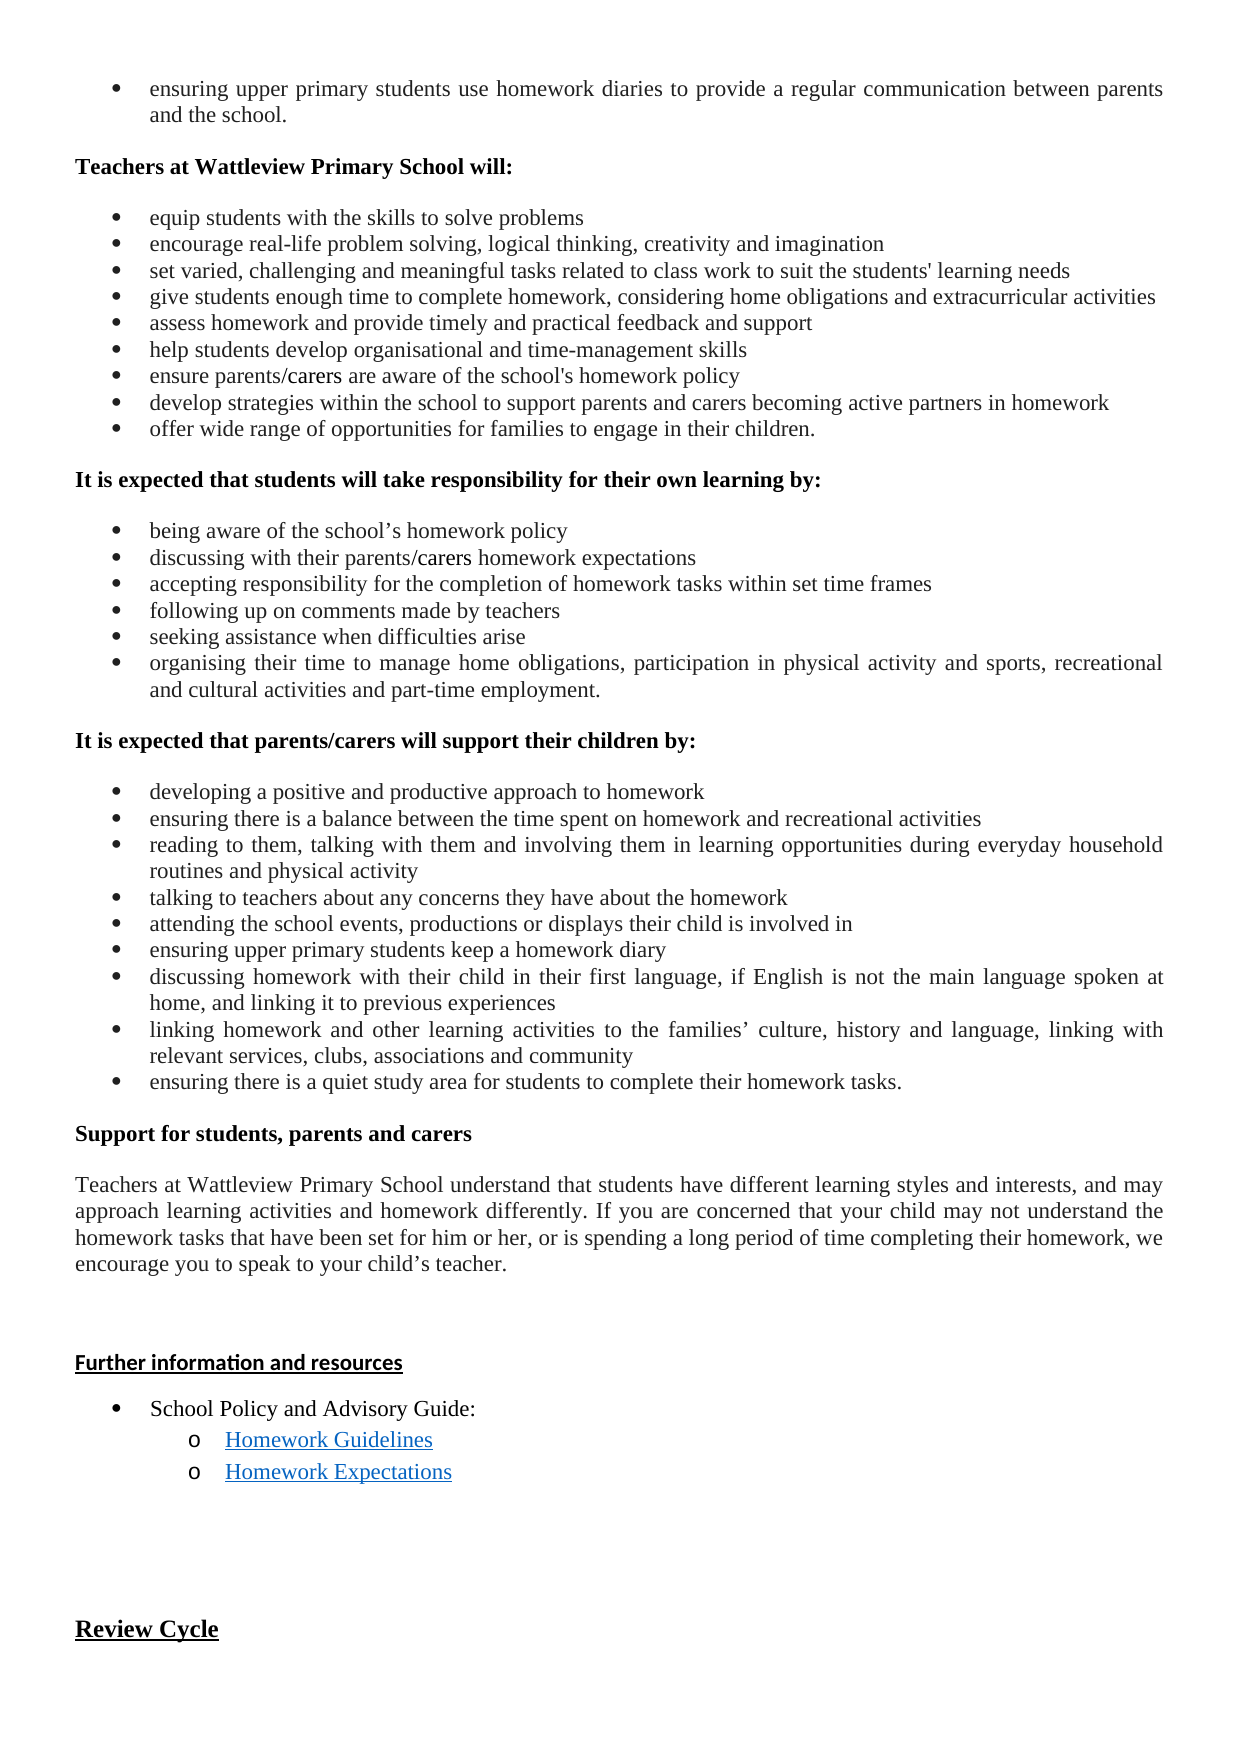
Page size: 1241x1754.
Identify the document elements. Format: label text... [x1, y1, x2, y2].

list School Policy and Advisory Guide: [112, 1395, 1165, 1422]
list help students develop organisational and time-management skills [112, 336, 1165, 362]
list develop strategies within the school to support parents and carers becoming active partners in homework [112, 388, 1165, 415]
text Teachers at Wattleview Primary School will: [75, 153, 1165, 179]
text Further information and resources [75, 1348, 1165, 1376]
list equip students with the skills to solve problems [112, 204, 1165, 230]
text Support for students, parents and carers [75, 1120, 1165, 1146]
list ensuring there is a quiet study area for students to complete their homework tasks. [112, 1068, 1165, 1095]
list developing a positive and productive approach to homework [112, 778, 1165, 805]
list ensure parents/carers are aware of the school's homework policy [112, 362, 1165, 388]
list organising their time to manage home obligations, participation in physical activity and sports, recreational and cultural activities and part-time employment. [112, 649, 1165, 702]
text It is expected that students will take responsibility for their own learning by: [75, 466, 1165, 493]
list ensuring there is a balance between the time spent on homework and recreational activities [112, 805, 1165, 831]
list linking homework and other learning activities to the families’ culture, history and language, linking with relevant services, clubs, associations and community [112, 1016, 1165, 1068]
list offer wide range of opportunities for families to engage in their children. [112, 415, 1165, 441]
list being aware of the school’s homework policy [112, 518, 1165, 544]
list attending the school events, productions or displays their child is involved in [112, 910, 1165, 937]
list give students enough time to complete homework, considering home obligations and extracurricular activities [112, 283, 1165, 309]
list ensuring upper primary students use homework diaries to provide a regular communication between parents and the school. [112, 75, 1165, 128]
list set varied, challenging and meaningful tasks related to class work to suit the students' learning needs [112, 257, 1165, 283]
list Homework Guidelines [187, 1426, 1165, 1454]
list accepting responsibility for the completion of homework tasks within set time frames [112, 570, 1165, 597]
text Teachers at Wattleview Primary School understand that students have different learning styles and interests, and may approach learning activities and homework differently. If you are concerned that your child may not understand the homework tasks that have been set for him or her, or is spending a long period of time completing their homework, we encourage you to speak to your child’s teacher. [75, 1171, 1165, 1276]
text It is expected that parents/carers will support their children by: [75, 727, 1165, 753]
list discussing with their parents/carers homework expectations [112, 544, 1165, 570]
list seeking assistance when difficulties arise [112, 623, 1165, 649]
list assess homework and provide timely and practical feedback and support [112, 309, 1165, 336]
list following up on comments made by teachers [112, 597, 1165, 623]
list Homework Expectations [187, 1458, 1165, 1486]
list discussing homework with their child in their first language, if English is not the main language spoken at home, and linking it to previous experiences [112, 963, 1165, 1016]
list ensuring upper primary students keep a homework diary [112, 937, 1165, 963]
list reading to them, talking with them and involving them in learning opportunities during everyday household routines and physical activity [112, 831, 1165, 884]
text Review Cycle [75, 1614, 1165, 1643]
list talking to teachers about any concerns they have about the homework [112, 884, 1165, 910]
list encourage real-life problem solving, logical thinking, creativity and imagination [112, 230, 1165, 257]
